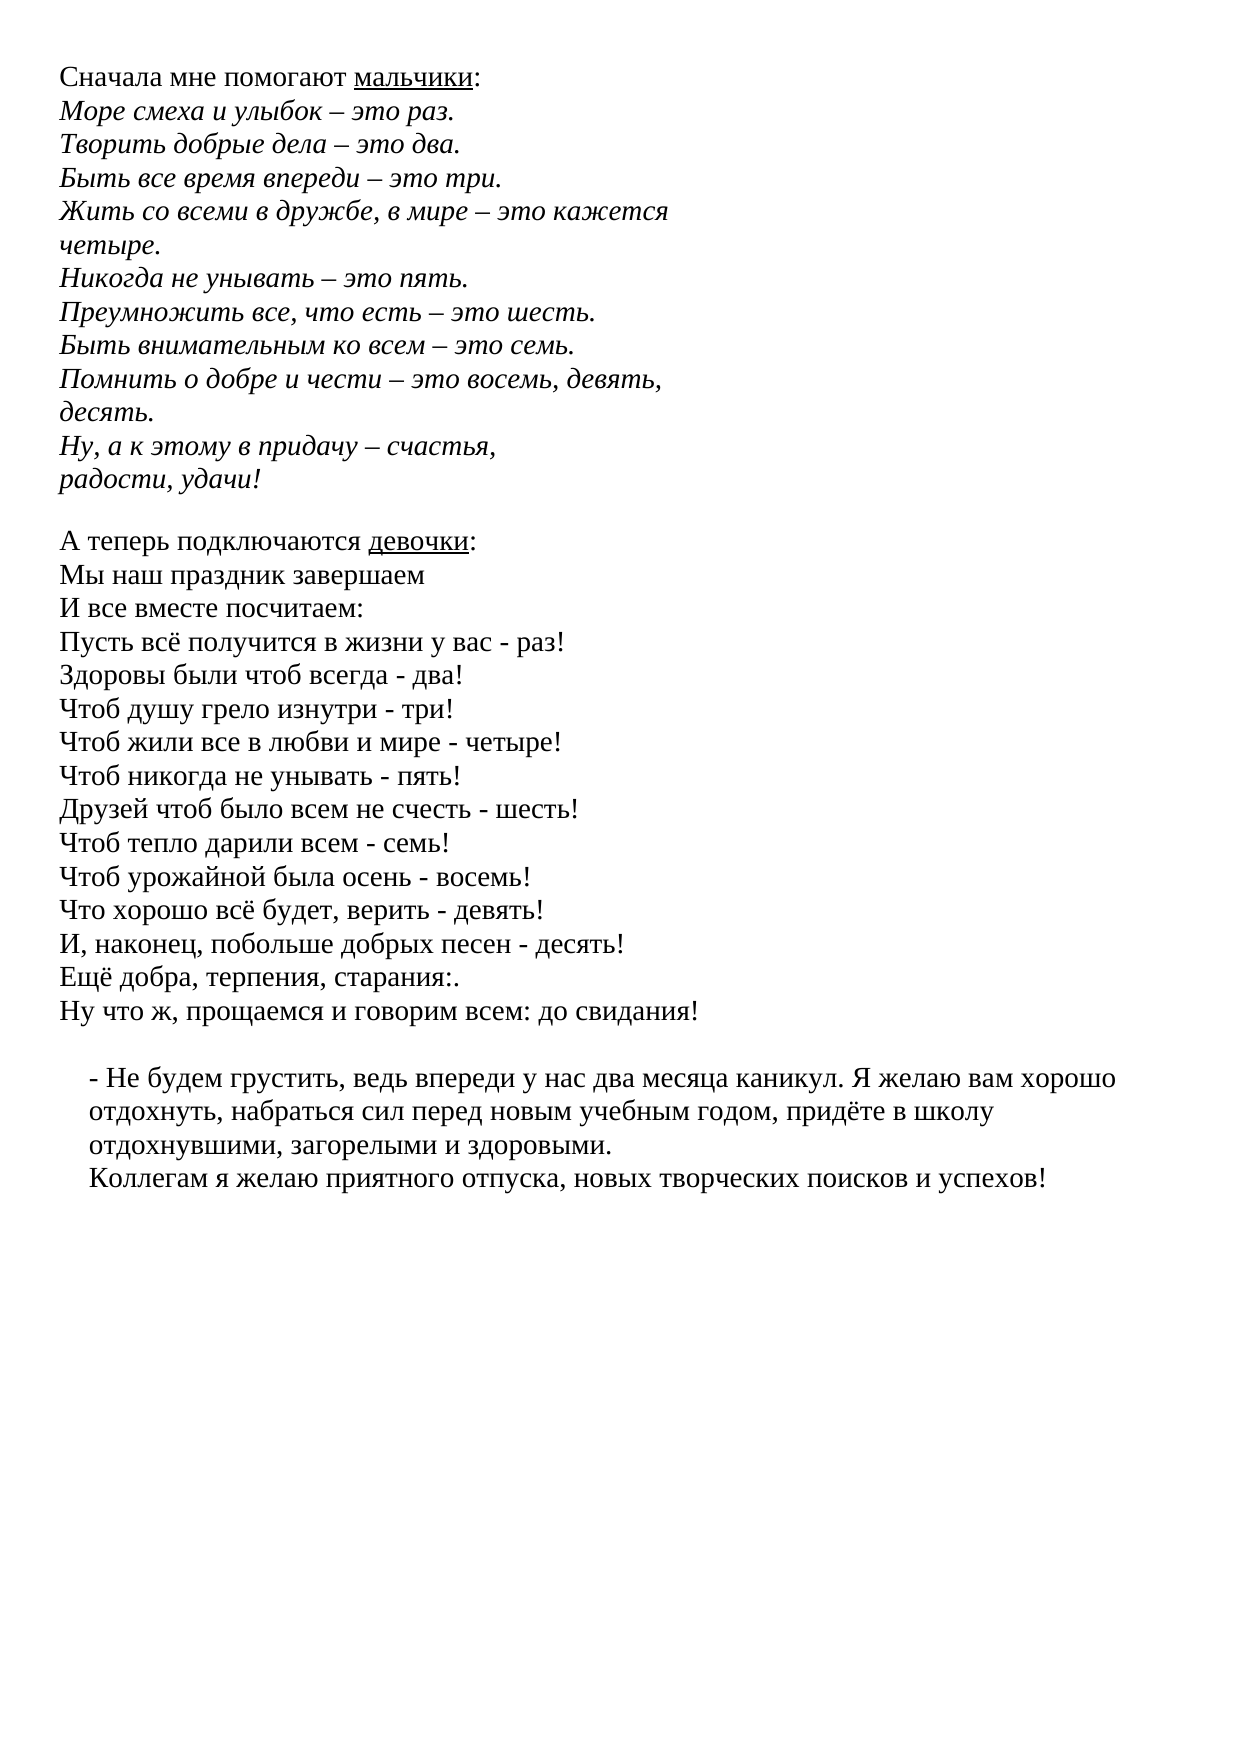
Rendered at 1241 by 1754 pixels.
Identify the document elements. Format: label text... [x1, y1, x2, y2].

text А теперь подключаются девочки: [59, 523, 1152, 557]
text - Не будем грустить, ведь впереди у нас два месяца каникул. Я желаю вам хорошо отдохнуть, набраться сил перед новым учебным годом, придёте в школу отдохнувшими, загорелыми и здоровыми. Коллегам я желаю приятного отпуска, новых творческих поисков и успехов! [89, 1060, 1152, 1194]
text Море смеха и улыбок – это раз. Творить добрые дела – это два. Быть все время впереди – это три. Жить со всеми в дружбе, в мире – это кажется четыре. Никогда не унывать – это пять. Преумножить все, что есть – это шесть. Быть внимательным ко всем – это семь. Помнить о добре и чести – это восемь, девять, десять. Ну, а к этому в придачу – счастья, радости, удачи! [59, 93, 1152, 523]
text Мы наш праздник завершаем И все вместе посчитаем: Пусть всё получится в жизни у вас - раз! Здоровы были чтоб всегда - два! Чтоб душу грело изнутри - три! Чтоб жили все в любви и мире - четыре! Чтоб никогда не унывать - пять! Друзей чтоб было всем не счесть - шесть! Чтоб тепло дарили всем - семь! Чтоб урожайной была осень - восемь! Что хорошо всё будет, верить - девять! И, наконец, побольше добрых песен - десять! Ещё добра, терпения, старания:. Ну что ж, прощаемся и говорим всем: до свидания! [59, 557, 1152, 1026]
text Сначала мне помогают мальчики: [59, 59, 1152, 93]
